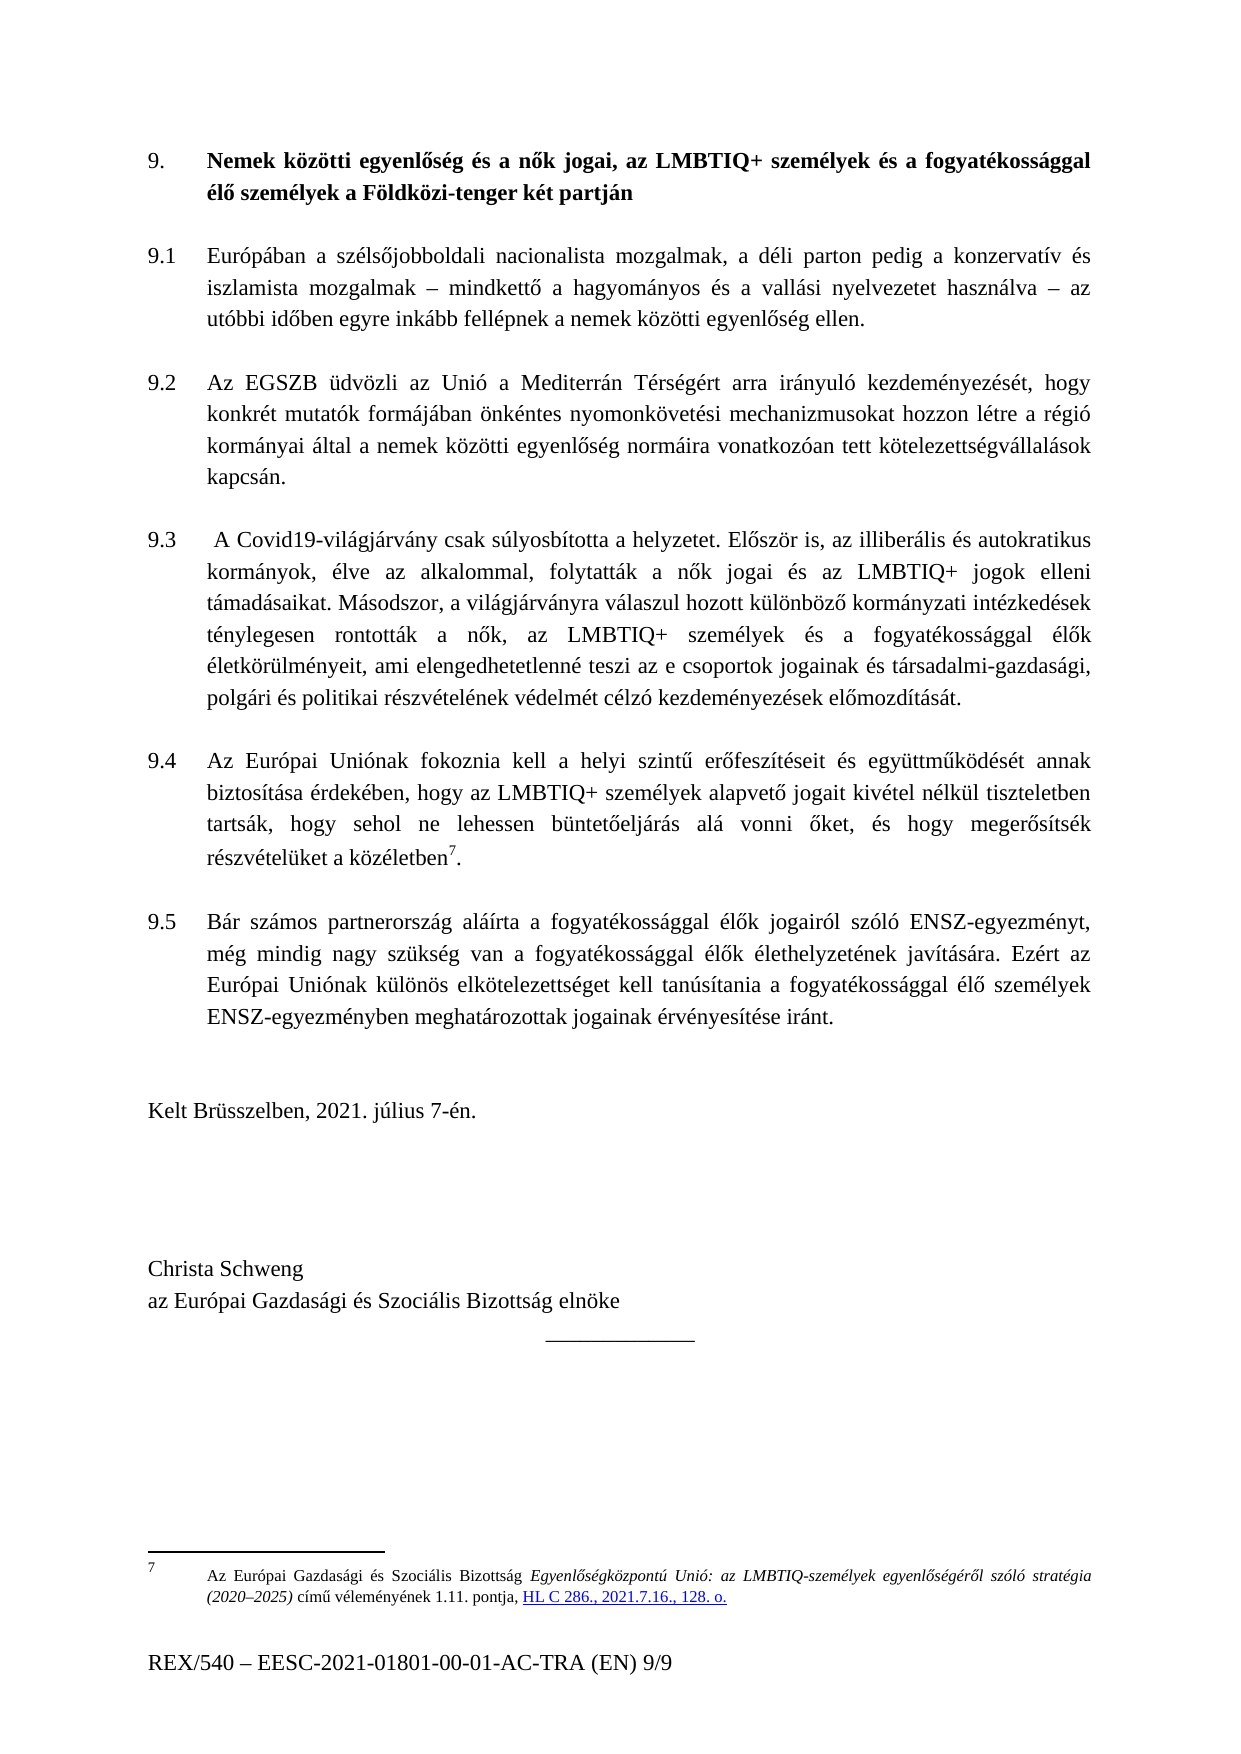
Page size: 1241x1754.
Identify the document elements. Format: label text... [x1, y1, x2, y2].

subtitle Nemek közötti egyenlőség és a nők jogai, az LMBTIQ+ személyek és a fogyatékossággal élő személyek a Földközi-tenger két partján [148, 148, 1093, 206]
text az Európai Gazdasági és Szociális Bizottság elnöke [148, 1287, 1093, 1313]
text Christa Schweng [148, 1255, 1093, 1282]
subtitle Bár számos partnerország aláírta a fogyatékossággal élők jogairól szóló ENSZ-egyezményt, még mindig nagy szükség van a fogyatékossággal élők élethelyzetének javítására. Ezért az Európai Uniónak különös elkötelezettséget kell tanúsítania a fogyatékossággal élő személyek ENSZ-egyezményben meghatározottak jogainak érvényesítése iránt. [148, 908, 1093, 1029]
text Kelt Brüsszelben, 2021. július 7-én. [148, 1097, 1093, 1124]
subtitle Az Európai Uniónak fokoznia kell a helyi szintű erőfeszítéseit és együttműködését annak biztosítása érdekében, hogy az LMBTIQ+ személyek alapvető jogait kivétel nélkül tiszteletben tartsák, hogy sehol ne lehessen büntetőeljárás alá vonni őket, és hogy megerősítsék részvételüket a közéletben. [148, 747, 1093, 871]
subtitle Európában a szélsőjobboldali nacionalista mozgalmak, a déli parton pedig a konzervatív és iszlamista mozgalmak – mindkettő a hagyományos és a vallási nyelvezetet használva – az utóbbi időben egyre inkább fellépnek a nemek közötti egyenlőség ellen. [148, 242, 1093, 332]
subtitle A Covid19-világjárvány csak súlyosbította a helyzetet. Először is, az illiberális és autokratikus kormányok, élve az alkalommal, folytatták a nők jogai és az LMBTIQ+ jogok elleni támadásaikat. Másodszor, a világjárványra válaszul hozott különböző kormányzati intézkedések ténylegesen rontották a nők, az LMBTIQ+ személyek és a fogyatékossággal élők életkörülményeit, ami elengedhetetlenné teszi az e csoportok jogainak és társadalmi-gazdasági, polgári és politikai részvételének védelmét célzó kezdeményezések előmozdítását. [148, 526, 1093, 711]
text _____________ [148, 1318, 1093, 1345]
subtitle Az EGSZB üdvözli az Unió a Mediterrán Térségért arra irányuló kezdeményezését, hogy konkrét mutatók formájában önkéntes nyomonkövetési mechanizmusokat hozzon létre a régió kormányai által a nemek közötti egyenlőség normáira vonatkozóan tett kötelezettségvállalások kapcsán. [148, 368, 1093, 489]
